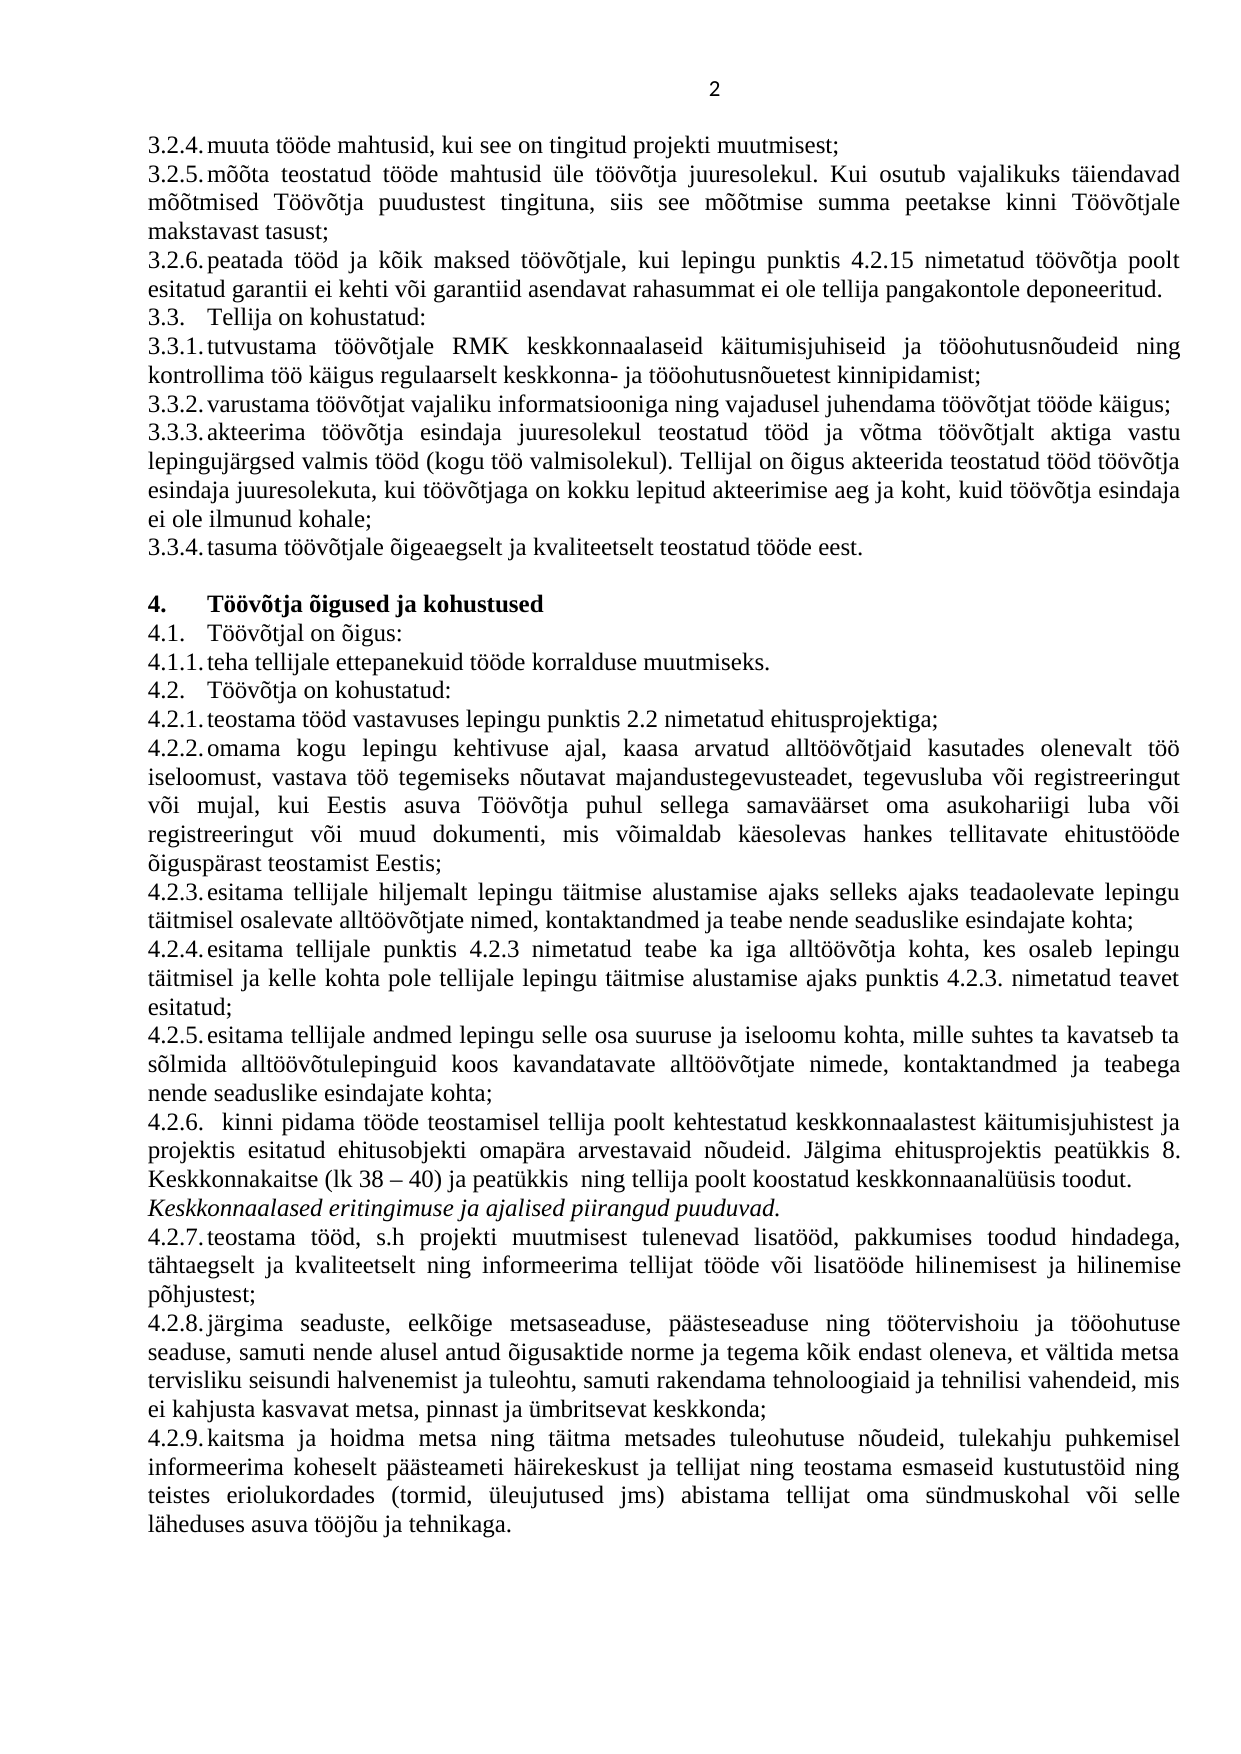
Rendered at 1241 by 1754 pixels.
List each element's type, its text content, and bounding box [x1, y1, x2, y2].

text esitama tellijale hiljemalt lepingu täitmise alustamise ajaks selleks ajaks teadaolevate lepingu täitmisel osalevate alltöövõtjate nimed, kontaktandmed ja teabe nende seaduslike esindajate kohta; [148, 877, 1181, 934]
text peatada tööd ja kõik maksed töövõtjale, kui lepingu punktis 4.2.15 nimetatud töövõtja poolt esitatud garantii ei kehti või garantiid asendavat rahasummat ei ole tellija pangakontole deponeeritud. [148, 245, 1181, 302]
text esitama tellijale punktis 4.2.3 nimetatud teabe ka iga alltöövõtja kohta, kes osaleb lepingu täitmisel ja kelle kohta pole tellijale lepingu täitmise alustamise ajaks punktis 4.2.3. nimetatud teavet esitatud; [148, 934, 1181, 1020]
text akteerima töövõtja esindaja juuresolekul teostatud tööd ja võtma töövõtjalt aktiga vastu lepingujärgsed valmis tööd (kogu töö valmisolekul). Tellijal on õigus akteerida teostatud tööd töövõtja esindaja juuresolekuta, kui töövõtjaga on kokku lepitud akteerimise aeg ja koht, kuid töövõtja esindaja ei ole ilmunud kohale; [148, 417, 1181, 532]
text Töövõtjal on õigus: [148, 618, 1181, 647]
text varustama töövõtjat vajaliku informatsiooniga ning vajadusel juhendama töövõtjat tööde käigus; [148, 389, 1181, 417]
text tutvustama töövõtjale RMK keskkonnaalaseid käitumisjuhiseid ja tööohutusnõudeid ning kontrollima töö käigus regulaarselt keskkonna- ja tööohutusnõuetest kinnipidamist; [148, 331, 1181, 389]
text teostama tööd, s.h projekti muutmisest tulenevad lisatööd, pakkumises toodud hindadega, tähtaegselt ja kvaliteetselt ning informeerima tellijat tööde või lisatööde hilinemisest ja hilinemise põhjustest; [148, 1222, 1181, 1308]
text omama kogu lepingu kehtivuse ajal, kaasa arvatud alltöövõtjaid kasutades olenevalt töö iseloomust, vastava töö tegemiseks nõutavat majandustegevusteadet, tegevusluba või registreeringut või mujal, kui Eestis asuva Töövõtja puhul sellega samaväärset oma asukohariigi luba või registreeringut või muud dokumenti, mis võimaldab käesolevas hankes tellitavate ehitustööde õiguspärast teostamist Eestis; [148, 733, 1181, 877]
text esitama tellijale andmed lepingu selle osa suuruse ja iseloomu kohta, mille suhtes ta kavatseb ta sõlmida alltöövõtulepinguid koos kavandatavate alltöövõtjate nimede, kontaktandmed ja teabega nende seaduslike esindajate kohta; [148, 1020, 1181, 1107]
text järgima seaduste, eelkõige metsaseaduse, päästeseaduse ning töötervishoiu ja tööohutuse seaduse, samuti nende alusel antud õigusaktide norme ja tegema kõik endast oleneva, et vältida metsa tervisliku seisundi halvenemist ja tuleohtu, samuti rakendama tehnoloogiaid ja tehnilisi vahendeid, mis ei kahjusta kasvavat metsa, pinnast ja ümbritsevat keskkonda; [148, 1308, 1181, 1423]
text Tellija on kohustatud: [148, 302, 1181, 331]
text teostama tööd vastavuses lepingu punktis 2.2 nimetatud ehitusprojektiga; [148, 704, 1181, 733]
text tasuma töövõtjale õigeaegselt ja kvaliteetselt teostatud tööde eest. [148, 532, 1181, 561]
text Töövõtja on kohustatud: [148, 675, 1181, 704]
text kaitsma ja hoidma metsa ning täitma metsades tuleohutuse nõudeid, tulekahju puhkemisel informeerima koheselt päästeameti häirekeskust ja tellijat ning teostama esmaseid kustutustöid ning teistes eriolukordades (tormid, üleujutused jms) abistama tellijat oma sündmuskohal või selle läheduses asuva tööjõu ja tehnikaga. [148, 1423, 1181, 1538]
text teha tellijale ettepanekuid tööde korralduse muutmiseks. [148, 647, 1181, 675]
list Keskkonnaalased eritingimuse ja ajalised piirangud puuduvad. [148, 1193, 1181, 1222]
text muuta tööde mahtusid, kui see on tingitud projekti muutmisest; [148, 130, 1181, 159]
text Töövõtja õigused ja kohustused [148, 589, 1181, 618]
text mõõta teostatud tööde mahtusid üle töövõtja juuresolekul. Kui osutub vajalikuks täiendavad mõõtmised Töövõtja puudustest tingituna, siis see mõõtmise summa peetakse kinni Töövõtjale makstavast tasust; [148, 159, 1181, 245]
text kinni pidama tööde teostamisel tellija poolt kehtestatud keskkonnaalastest käitumisjuhistest ja projektis esitatud ehitusobjekti omapära arvestavaid nõudeid. Jälgima ehitusprojektis peatükkis 8. Keskkonnakaitse (lk 38 – 40) ja peatükkis ning tellija poolt koostatud keskkonnaanalüüsis toodut. [148, 1107, 1181, 1193]
